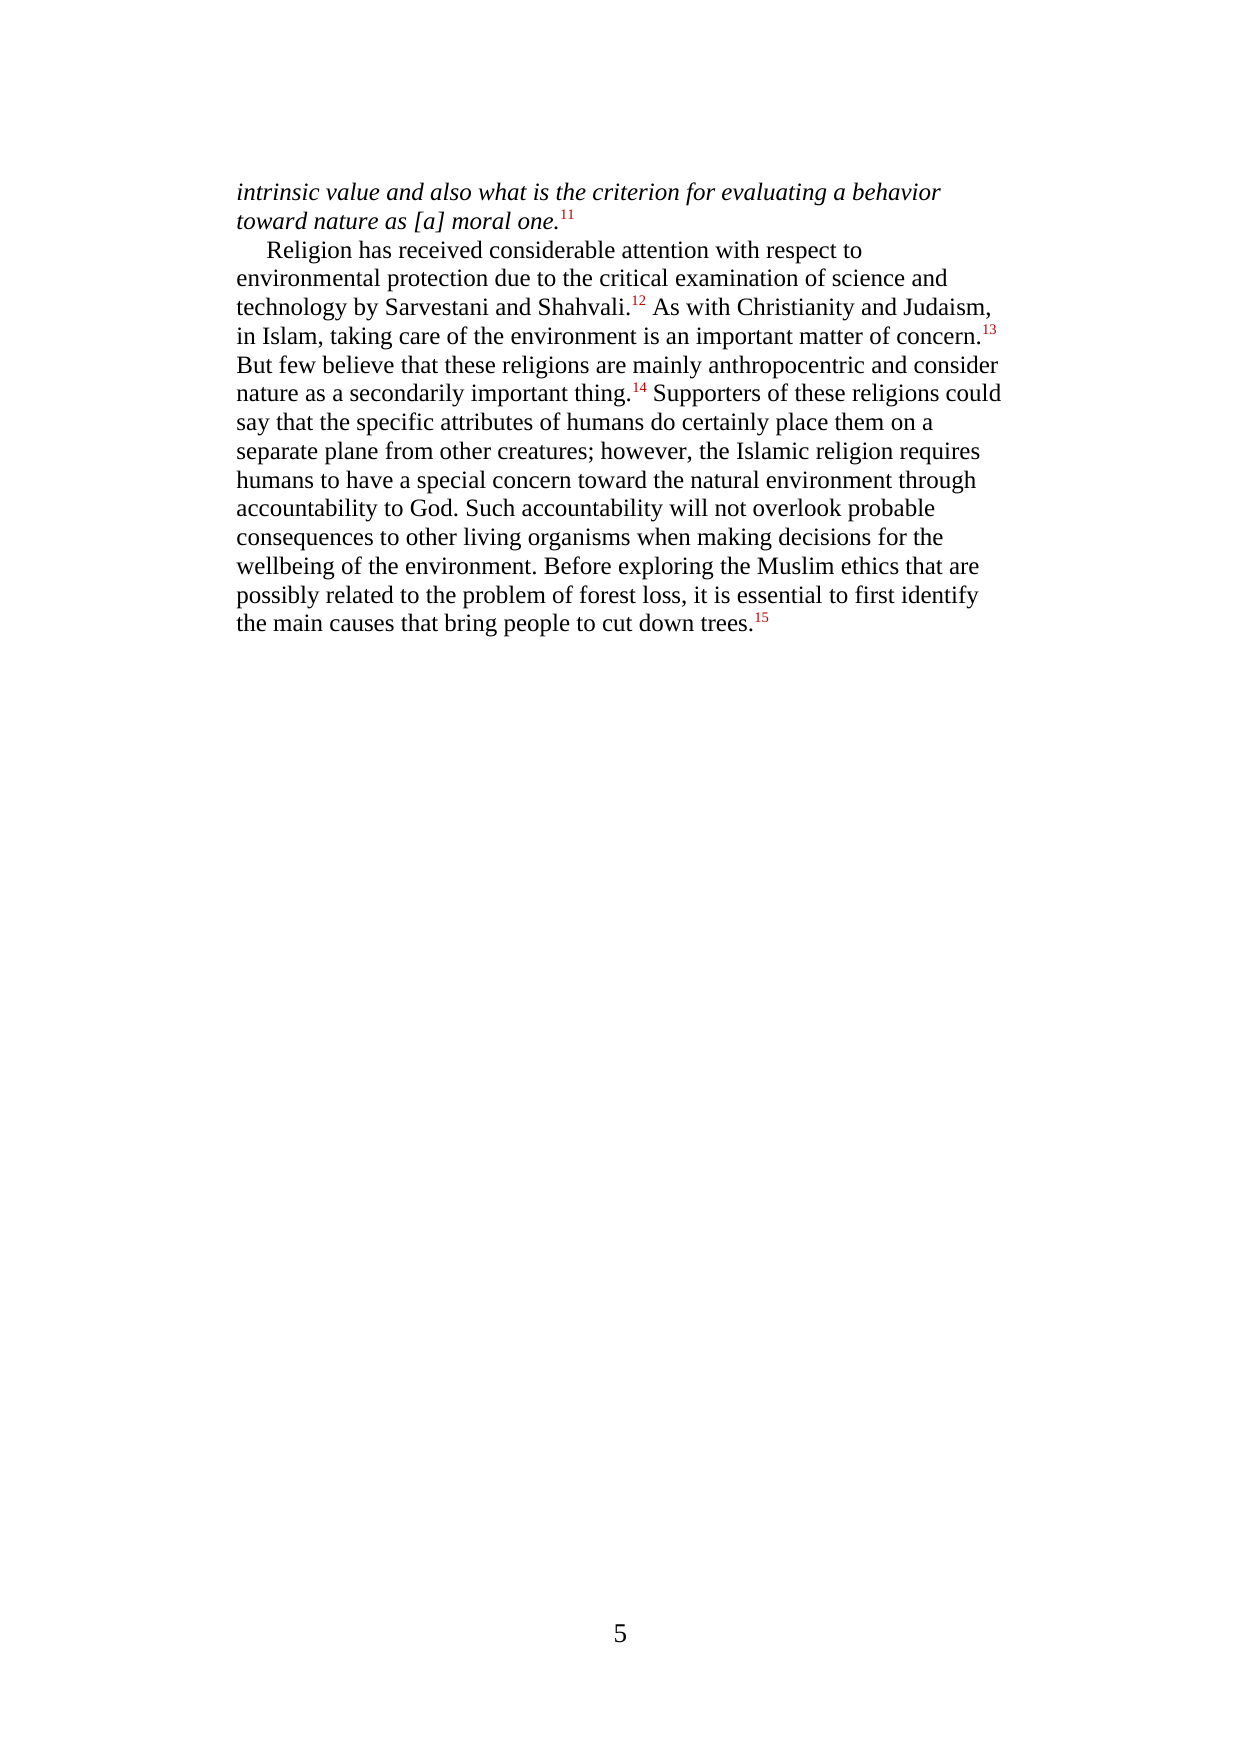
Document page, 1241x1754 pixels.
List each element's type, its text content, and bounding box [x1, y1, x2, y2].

text Religion has received considerable attention with respect to environmental protection due to the critical examination of science and technology by Sarvestani and Shahvali.12 As with Christianity and Judaism, in Islam, taking care of the environment is an important matter of concern.13 But few believe that these religions are mainly anthropocentric and consider nature as a secondarily important thing.14 Supporters of these religions could say that the specific attributes of humans do certainly place them on a separate plane from other creatures; however, the Islamic religion requires humans to have a special concern toward the natural environment through accountability to God. Such accountability will not overlook probable consequences to other living organisms when making decisions for the wellbeing of the environment. Before exploring the Muslim ethics that are possibly related to the problem of forest loss, it is essential to first identify the main causes that bring people to cut down trees.15 [236, 235, 1004, 637]
text intrinsic value and also what is the criterion for evaluating a behavior toward nature as [a] moral one.11 [236, 177, 1004, 235]
